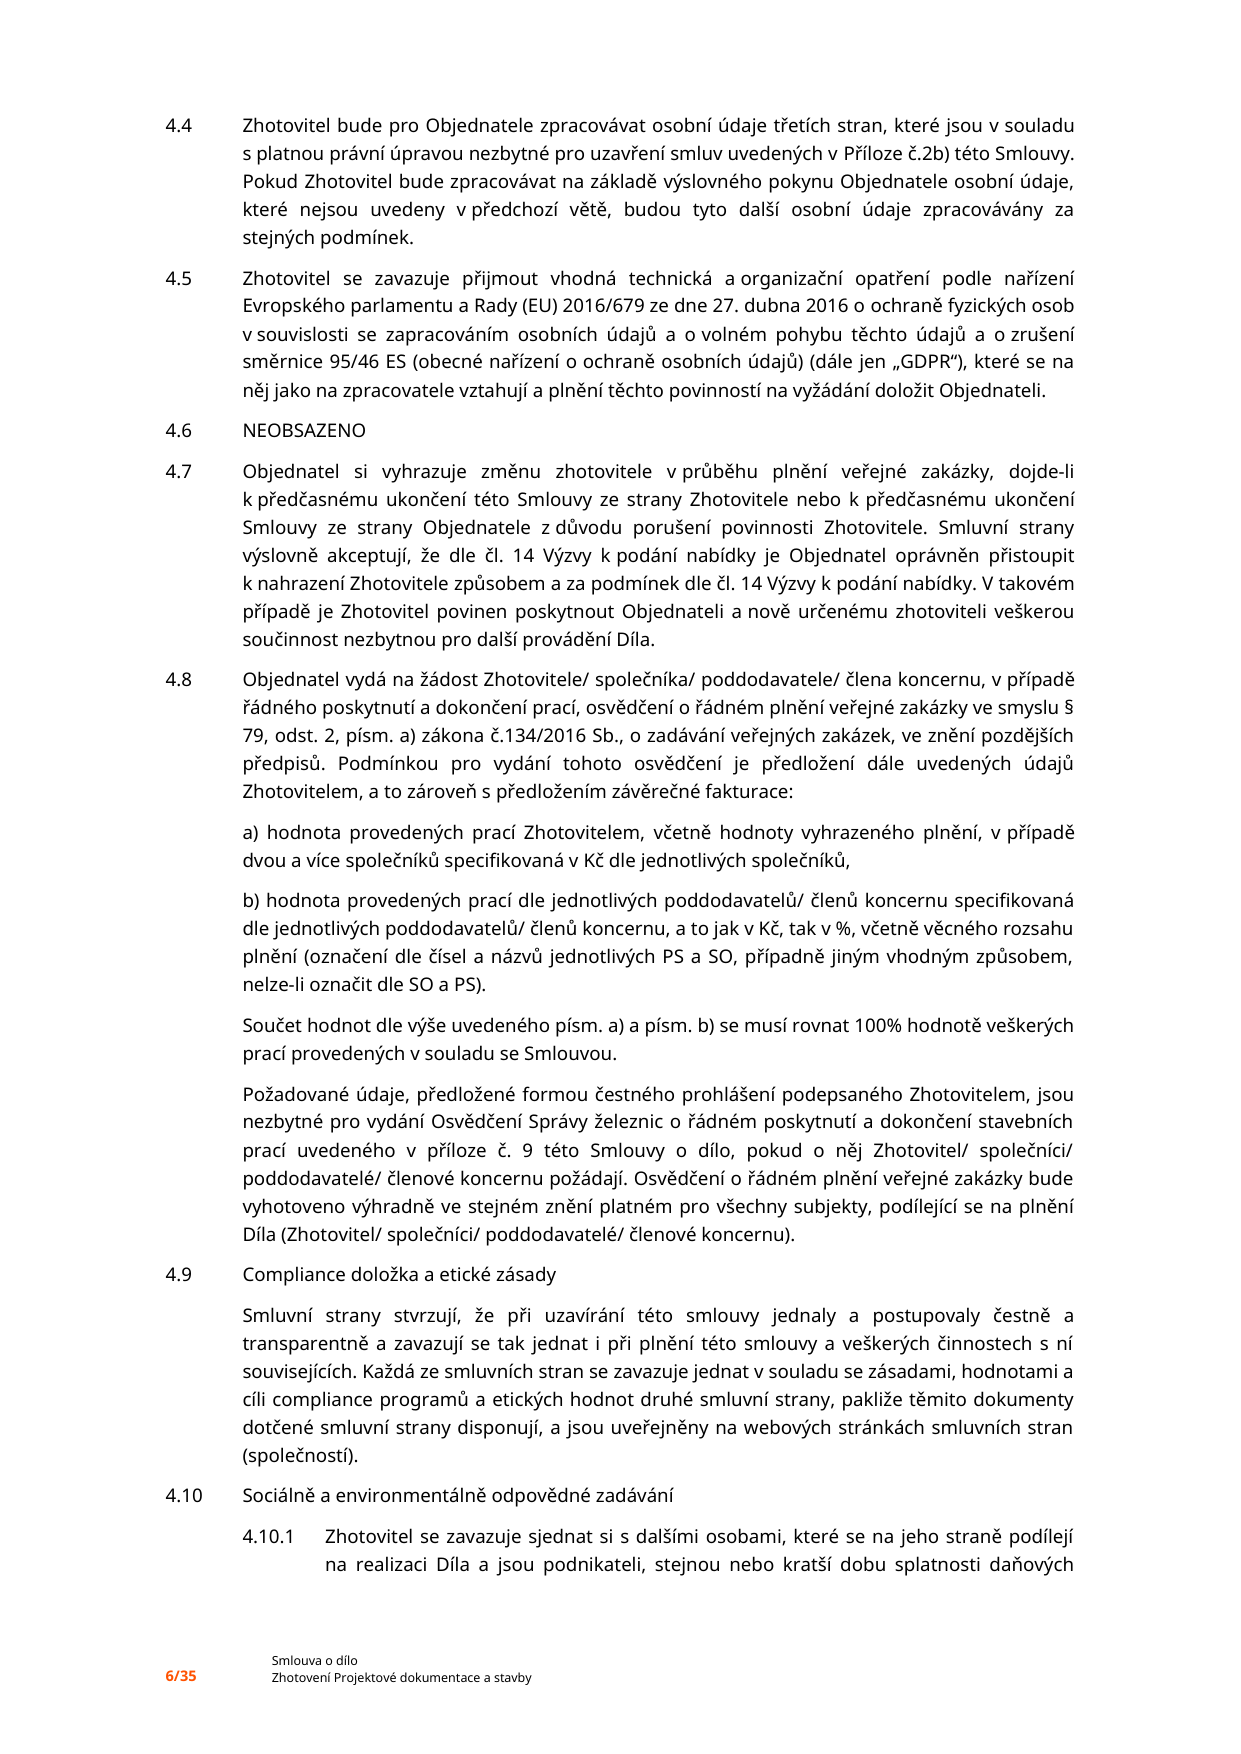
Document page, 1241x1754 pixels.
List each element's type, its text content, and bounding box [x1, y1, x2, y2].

text Compliance doložka a etické zásady [165, 1261, 1075, 1287]
text Zhotovitel se zavazuje přijmout vhodná technická a organizační opatření podle nařízení Evropského parlamentu a Rady (EU) 2016/679 ze dne 27. dubna 2016 o ochraně fyzických osob v souvislosti se zapracováním osobních údajů a o volném pohybu těchto údajů a o zrušení směrnice 95/46 ES (obecné nařízení o ochraně osobních údajů) (dále jen „GDPR“), které se na něj jako na zpracovatele vztahují a plnění těchto povinností na vyžádání doložit Objednateli. [165, 265, 1075, 402]
list Požadované údaje, předložené formou čestného prohlášení podepsaného Zhotovitelem, jsou nezbytné pro vydání Osvědčení Správy železnic o řádném poskytnutí a dokončení stavebních prací uvedeného v příloze č. 9 této Smlouvy o dílo, pokud o něj Zhotovitel/ společníci/ poddodavatelé/ členové koncernu požádají. Osvědčení o řádném plnění veřejné zakázky bude vyhotoveno výhradně ve stejném znění platném pro všechny subjekty, podílející se na plnění Díla (Zhotovitel/ společníci/ poddodavatelé/ členové koncernu). [242, 1081, 1075, 1246]
text NEOBSAZENO [165, 417, 1075, 443]
text Objednatel si vyhrazuje změnu zhotovitele v průběhu plnění veřejné zakázky, dojde-li k předčasnému ukončení této Smlouvy ze strany Zhotovitele nebo k předčasnému ukončení Smlouvy ze strany Objednatele z důvodu porušení povinnosti Zhotovitele. Smluvní strany výslovně akceptují, že dle čl. 14 Výzvy k podání nabídky je Objednatel oprávněn přistoupit k nahrazení Zhotovitele způsobem a za podmínek dle čl. 14 Výzvy k podání nabídky. V takovém případě je Zhotovitel povinen poskytnout Objednateli a nově určenému zhotoviteli veškerou součinnost nezbytnou pro další provádění Díla. [165, 458, 1075, 652]
list b) hodnota provedených prací dle jednotlivých poddodavatelů/ členů koncernu specifikovaná dle jednotlivých poddodavatelů/ členů koncernu, a to jak v Kč, tak v %, včetně věcného rozsahu plnění (označení dle čísel a názvů jednotlivých PS a SO, případně jiným vhodným způsobem, nelze-li označit dle SO a PS). [242, 888, 1075, 997]
list Objednatel vydá na žádost Zhotovitele/ společníka/ poddodavatele/ člena koncernu, v případě řádného poskytnutí a dokončení prací, osvědčení o řádném plnění veřejné zakázky ve smyslu § 79, odst. 2, písm. a) zákona č.134/2016 Sb., o zadávání veřejných zakázek, ve znění pozdějších předpisů. Podmínkou pro vydání tohoto osvědčení je předložení dále uvedených údajů Zhotovitelem, a to zároveň s předložením závěrečné fakturace: [165, 667, 1075, 804]
list a) hodnota provedených prací Zhotovitelem, včetně hodnoty vyhrazeného plnění, v případě dvou a více společníků specifikovaná v Kč dle jednotlivých společníků, [242, 819, 1075, 873]
list Součet hodnot dle výše uvedeného písm. a) a písm. b) se musí rovnat 100% hodnotě veškerých prací provedených v souladu se Smlouvou. [242, 1012, 1075, 1066]
text Zhotovitel bude pro Objednatele zpracovávat osobní údaje třetích stran, které jsou v souladu s platnou právní úpravou nezbytné pro uzavření smluv uvedených v Příloze č.2b) této Smlouvy. Pokud Zhotovitel bude zpracovávat na základě výslovného pokynu Objednatele osobní údaje, které nejsou uvedeny v předchozí větě, budou tyto další osobní údaje zpracovávány za stejných podmínek. [165, 112, 1075, 250]
list Sociálně a environmentálně odpovědné zadávání [165, 1483, 1075, 1508]
list Smluvní strany stvrzují, že při uzavírání této smlouvy jednaly a postupovaly čestně a transparentně a zavazují se tak jednat i při plnění této smlouvy a veškerých činnostech s ní souvisejících. Každá ze smluvních stran se zavazuje jednat v souladu se zásadami, hodnotami a cíli compliance programů a etických hodnot druhé smluvní strany, pakliže těmito dokumenty dotčené smluvní strany disponují, a jsou uveřejněny na webových stránkách smluvních stran (společností). [242, 1302, 1075, 1468]
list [242, 1523, 1075, 1577]
